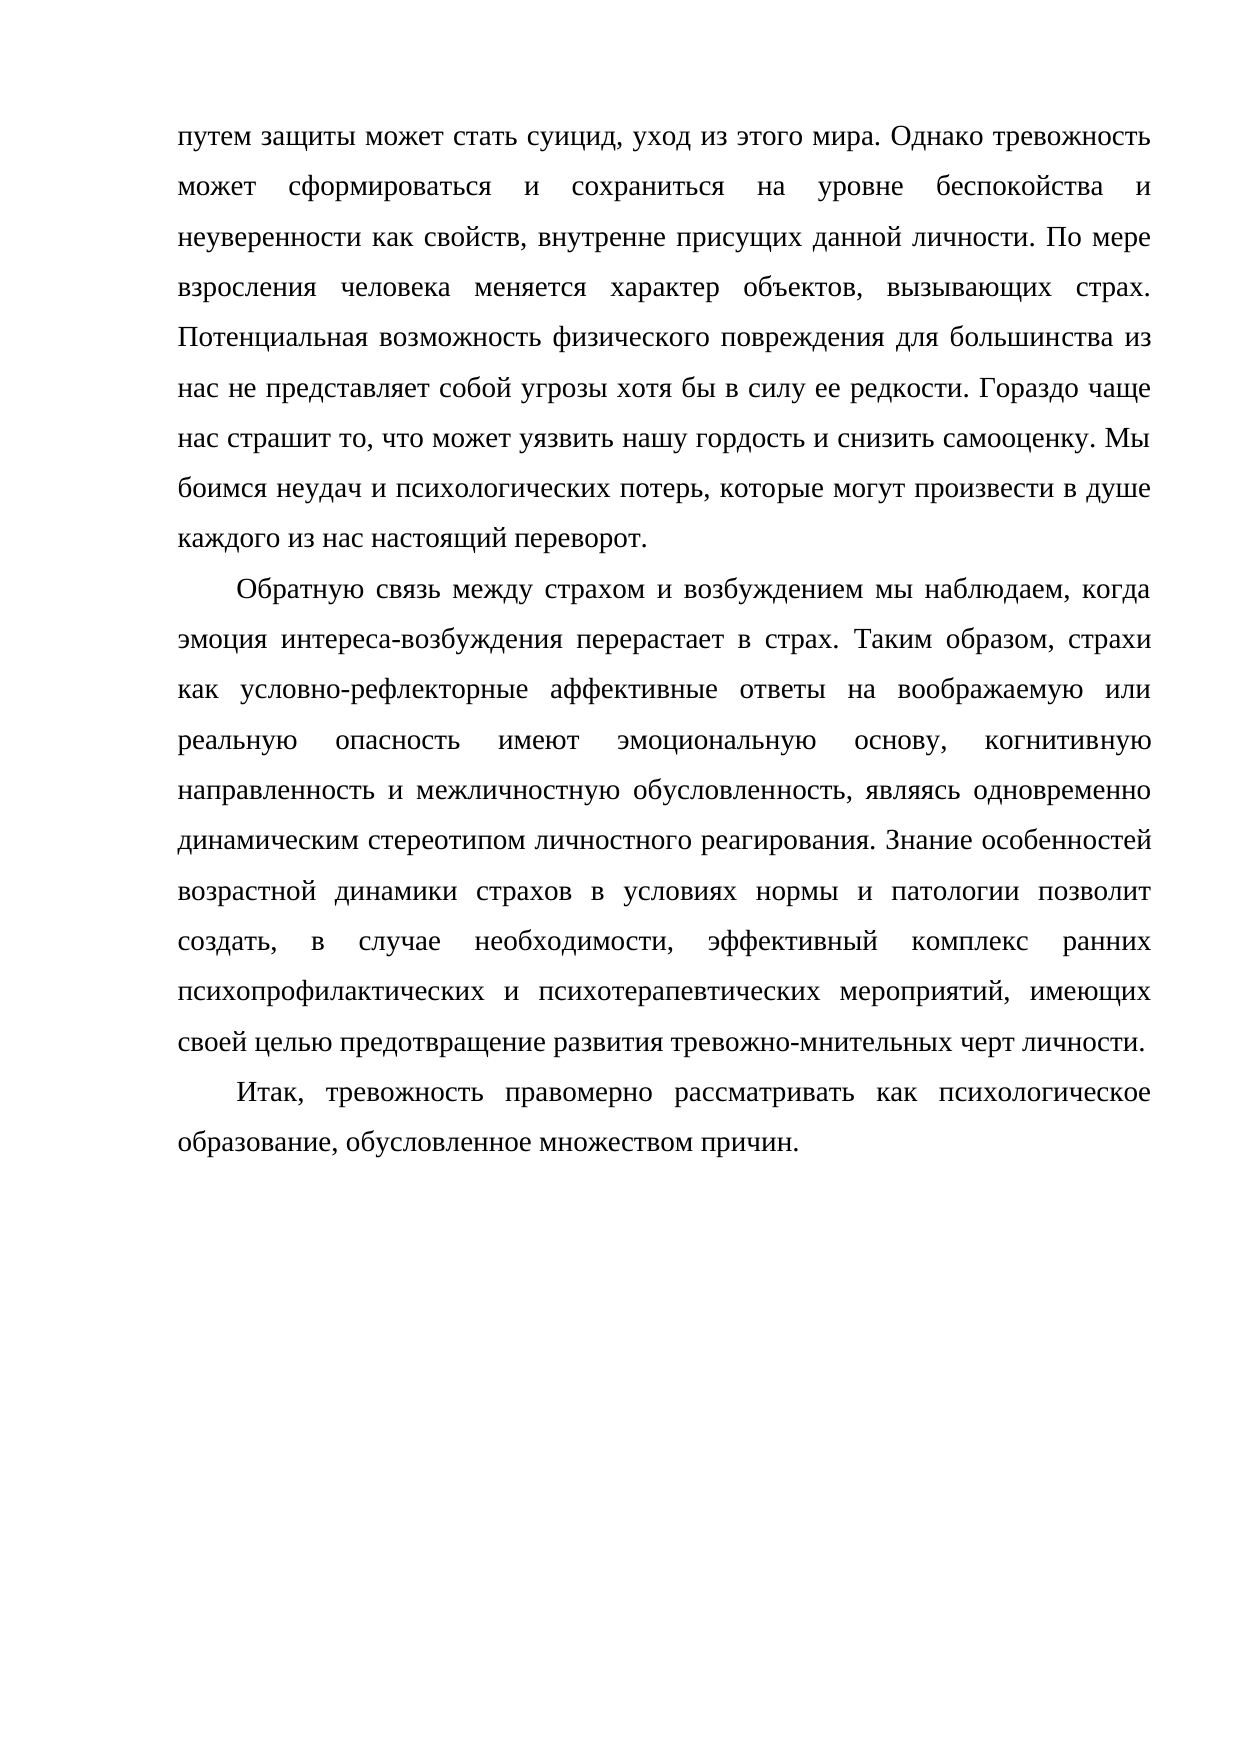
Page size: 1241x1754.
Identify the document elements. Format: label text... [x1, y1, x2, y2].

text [177, 118, 1152, 554]
text Обратную связь между страхом и возбуждением мы наблюдаем, когда эмоция интереса-возбуждения перерастает в страх. Таким образом, страхи как условно-рефлекторные аффективные ответы на воображаемую или реальную опасность имеют эмоциональную основу, когнитивную направленность и межличностную обусловленность, являясь одновременно динамическим стереотипом личностного реагирования. Знание особенностей возрастной динамики страхов в условиях нормы и патологии позволит создать, в случае необходимости, эффективный комплекс ранних психопрофилактических и психотерапевтических мероприятий, имеющих своей целью предотвращение развития тревожно-мнительных черт личности. [177, 571, 1152, 1057]
text Итак, тревожность правомерно рассматривать как психологическое образование, обусловленное множеством причин. [177, 1074, 1152, 1158]
